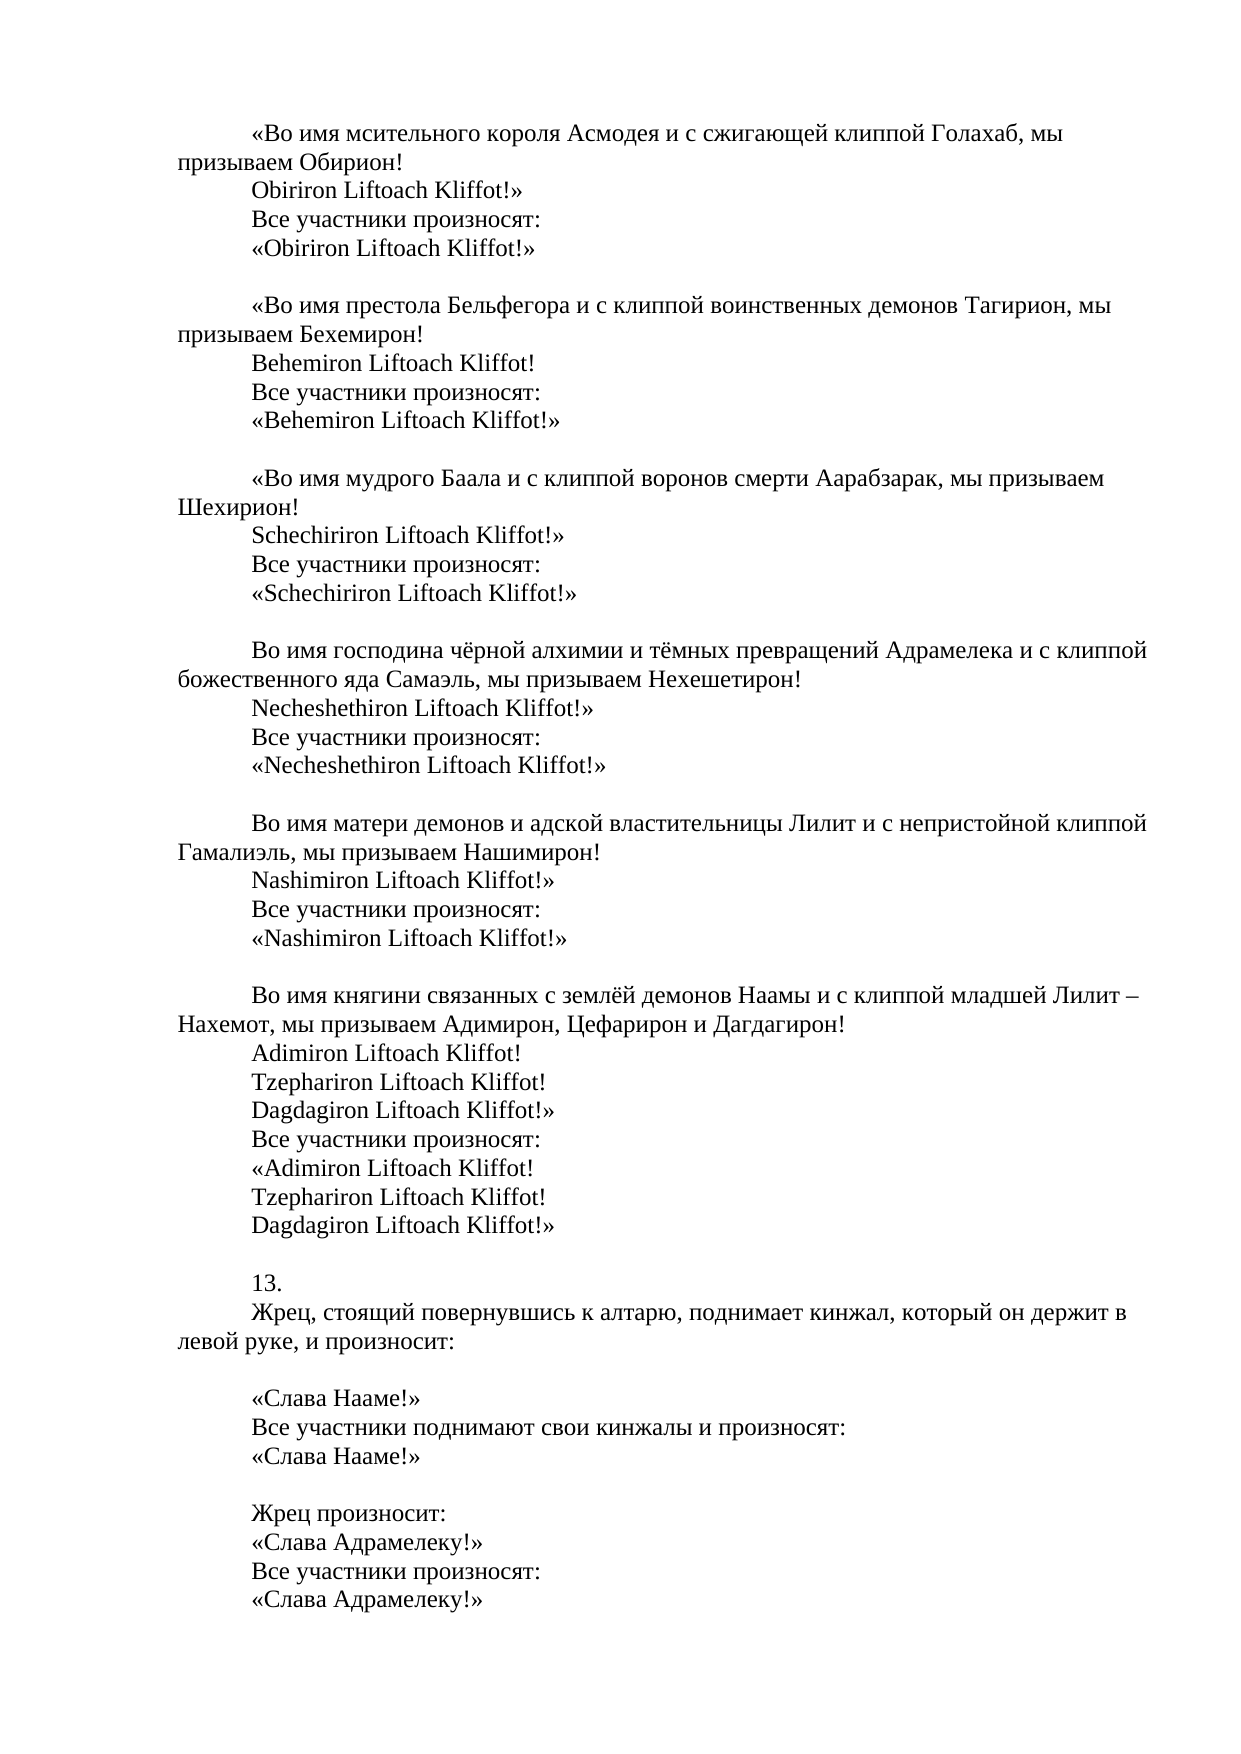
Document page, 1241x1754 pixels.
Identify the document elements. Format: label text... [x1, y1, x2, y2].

text Во имя матери демонов и адской властительницы Лилит и с непристойной клиппой Гамалиэль, мы призываем Нашимирон! [177, 808, 1163, 866]
text Necheshethiron Liftoach Kliffot!» Все участники произносят: [251, 693, 597, 751]
text Во имя княгини связанных с землёй демонов Наамы и с клиппой младшей Лилит – Нахемот, мы призываем Адимирон, Цефарирон и Дагдагирон! [177, 981, 1163, 1038]
text «Во имя мудрого Баала и с клиппой воронов смерти Аарабзарак, мы призываем Шехирион! [177, 463, 1163, 521]
text «Во имя мсительного короля Асмодея и с сжигающей клиппой Голахаб, мы призываем Обирион! [177, 118, 1163, 176]
text «Necheshethiron Liftoach Kliffot!» [251, 751, 1163, 779]
text «Во имя престола Бельфегора и с клиппой воинственных демонов Тагирион, мы призываем Бехемирон! [177, 291, 1163, 348]
text Все участники произносят: [251, 1556, 1163, 1584]
text «Schechiriron Liftoach Kliffot!» [251, 578, 1163, 607]
text «Nashimiron Liftoach Kliffot!» [251, 923, 1163, 952]
text 13. [251, 1268, 1163, 1297]
text Schechiriron Liftoach Kliffot!» Все участники произносят: [251, 521, 568, 578]
text Все участники поднимают свои кинжалы и произносят: [251, 1412, 1163, 1441]
text «Слава Адрамелеку!» [251, 1527, 1163, 1556]
text Behemiron Liftoach Kliffot! Все участники произносят: [251, 348, 544, 406]
text Во имя господина чёрной алхимии и тёмных превращений Адрамелека и с клиппой божественного яда Самаэль, мы призываем Нехешетирон! [177, 636, 1163, 693]
text «Adimiron Liftoach Kliffot! Tzephariron Liftoach Kliffot! Dagdagiron Liftoach Kliffot!» [251, 1153, 558, 1239]
text «Слава Адрамелеку!» [251, 1584, 1163, 1613]
text Жрец произносит: [251, 1498, 1163, 1527]
text Nashimiron Liftoach Kliffot!» Все участники произносят: [251, 866, 558, 923]
text «Behemiron Liftoach Kliffot!» [251, 406, 1163, 434]
text Жрец, стоящий повернувшись к алтарю, поднимает кинжал, который он держит в левой руке, и произносит: [177, 1297, 1163, 1354]
text Adimiron Liftoach Kliffot! Tzephariron Liftoach Kliffot! Dagdagiron Liftoach Kliffot!» Все участники произносят: [251, 1038, 558, 1153]
text «Obiriron Liftoach Kliffot!» [251, 233, 1163, 262]
text Obiriron Liftoach Kliffot!» Все участники произносят: [251, 176, 544, 233]
text «Слава Нааме!» [251, 1383, 1163, 1412]
text «Слава Нааме!» [251, 1441, 1163, 1469]
